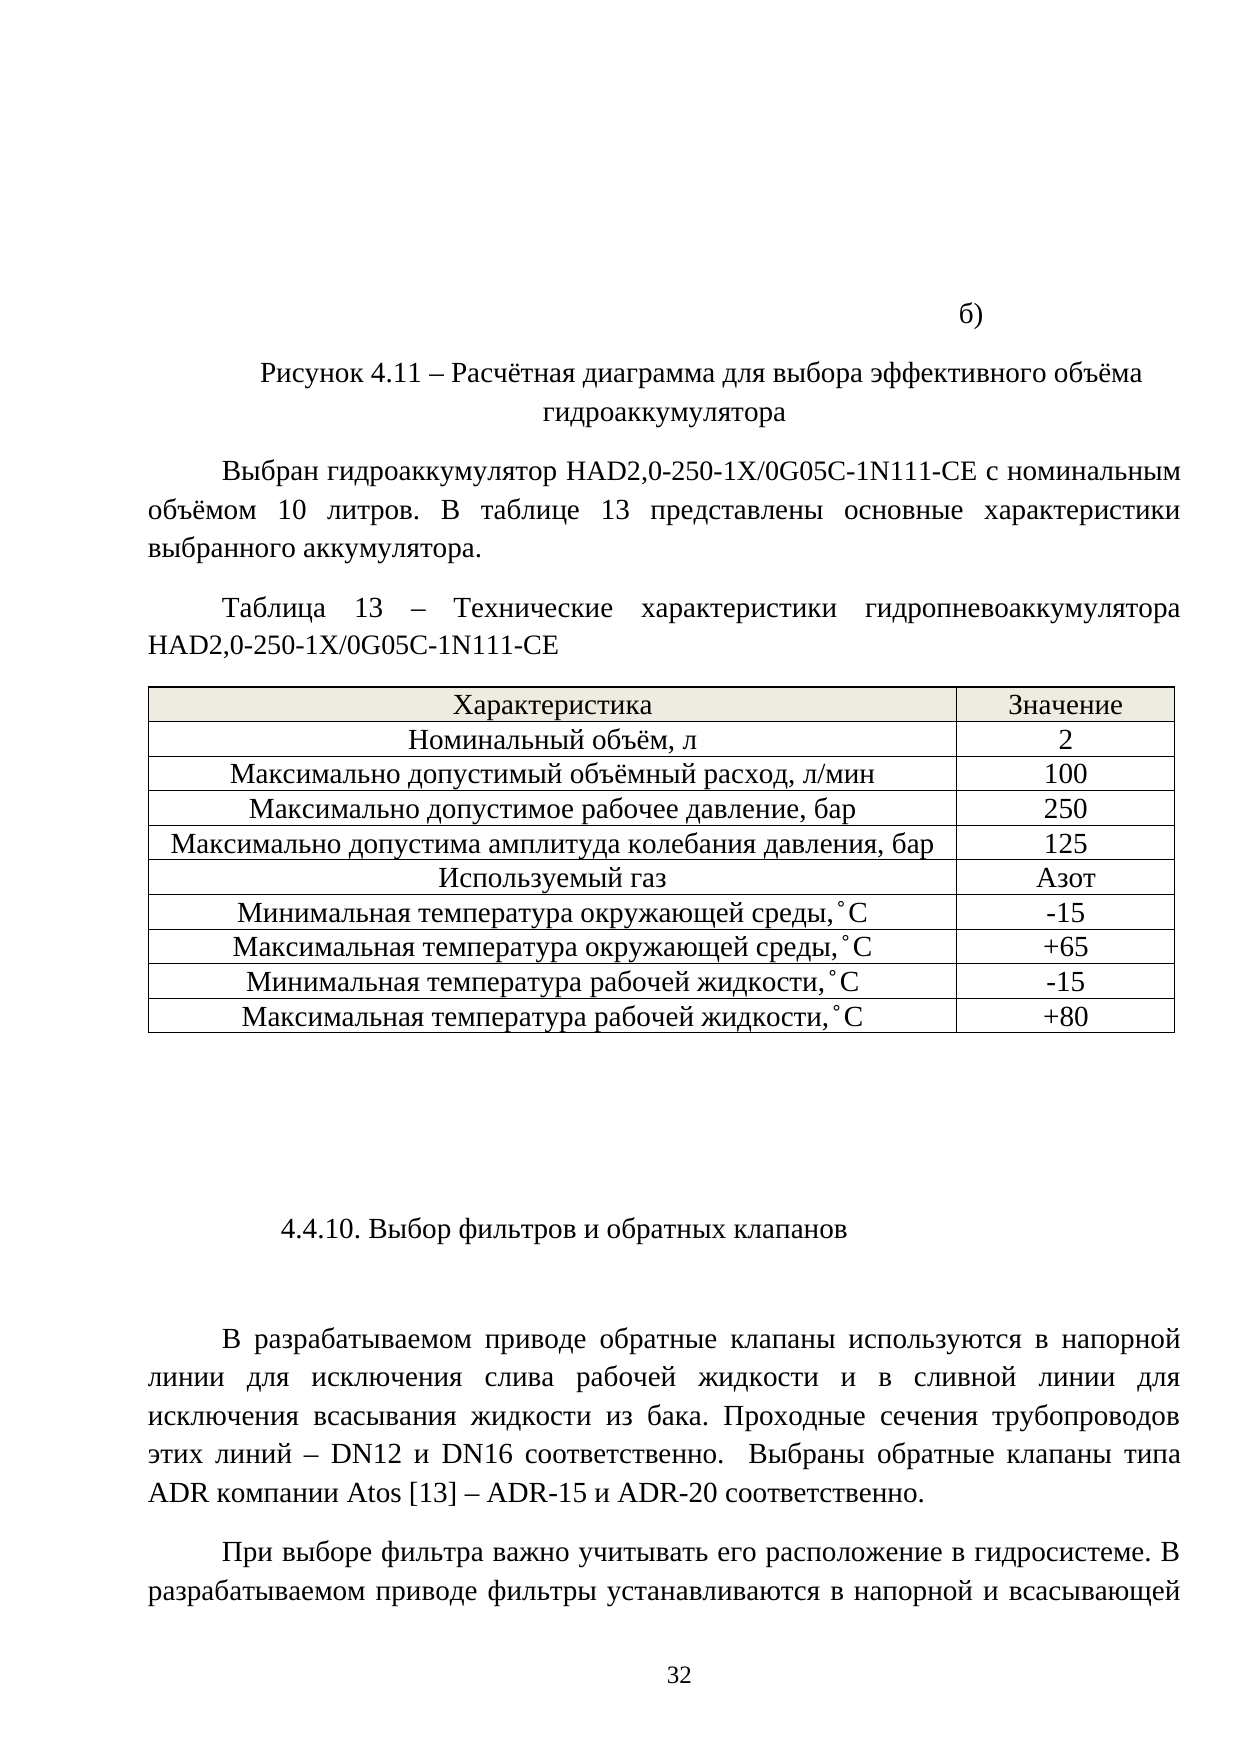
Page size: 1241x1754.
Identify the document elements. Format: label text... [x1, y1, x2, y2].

text б) [148, 296, 1181, 330]
table_cell Максимально допустимый объёмный расход, л/мин [149, 757, 956, 790]
text В разрабатываемом приводе обратные клапаны используются в напорной линии для исключения слива рабочей жидкости и в сливной линии для исключения всасывания жидкости из бака. Проходные сечения трубопроводов этих линий – DN12 и DN16 соответственно. Выбраны обратные клапаны типа ADR компании Atos [13] – ADR-15 и ADR-20 соответственно. [148, 1321, 1181, 1509]
table_cell +65 [957, 930, 1174, 963]
table_header Значение [957, 688, 1174, 721]
table_cell 250 [957, 791, 1174, 825]
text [148, 1534, 1181, 1607]
text Таблица 13 – Технические характеристики гидропневоаккумулятора HAD2,0-250-1X/0G05C-1N111-CЕ [148, 590, 1181, 661]
table_cell -15 [957, 964, 1174, 998]
text Рисунок 4.11 – Расчётная диаграмма для выбора эффективного объёма гидроаккумулятора [148, 356, 1181, 428]
table_cell Азот [957, 860, 1174, 894]
subtitle 4.4.10. Выбор фильтров и обратных клапанов [177, 1211, 1181, 1245]
table_cell Максимальная температура рабочей жидкости, ̊ С [149, 999, 956, 1032]
table_cell Минимальная температура окружающей среды, ̊ С [149, 895, 956, 928]
text Выбран гидроаккумулятор HAD2,0-250-1X/0G05C-1N111-CЕ с номинальным объёмом 10 литров. В таблице 13 представлены основные характеристики выбранного аккумулятора. [148, 453, 1181, 564]
table_cell Номинальный объём, л [149, 722, 956, 756]
table_cell 100 [957, 757, 1174, 790]
table_cell Максимально допустимое рабочее давление, бар [149, 791, 956, 825]
table_cell Максимально допустима амплитуда колебания давления, бар [149, 826, 956, 859]
table_header Характеристика [149, 688, 956, 721]
table_cell 125 [957, 826, 1174, 859]
table_cell Максимальная температура окружающей среды, ̊ С [149, 930, 956, 963]
table_cell Минимальная температура рабочей жидкости, ̊ С [149, 964, 956, 998]
table_cell +80 [957, 999, 1174, 1032]
table_cell Используемый газ [149, 860, 956, 894]
table_cell -15 [957, 895, 1174, 928]
table_cell 2 [957, 722, 1174, 756]
